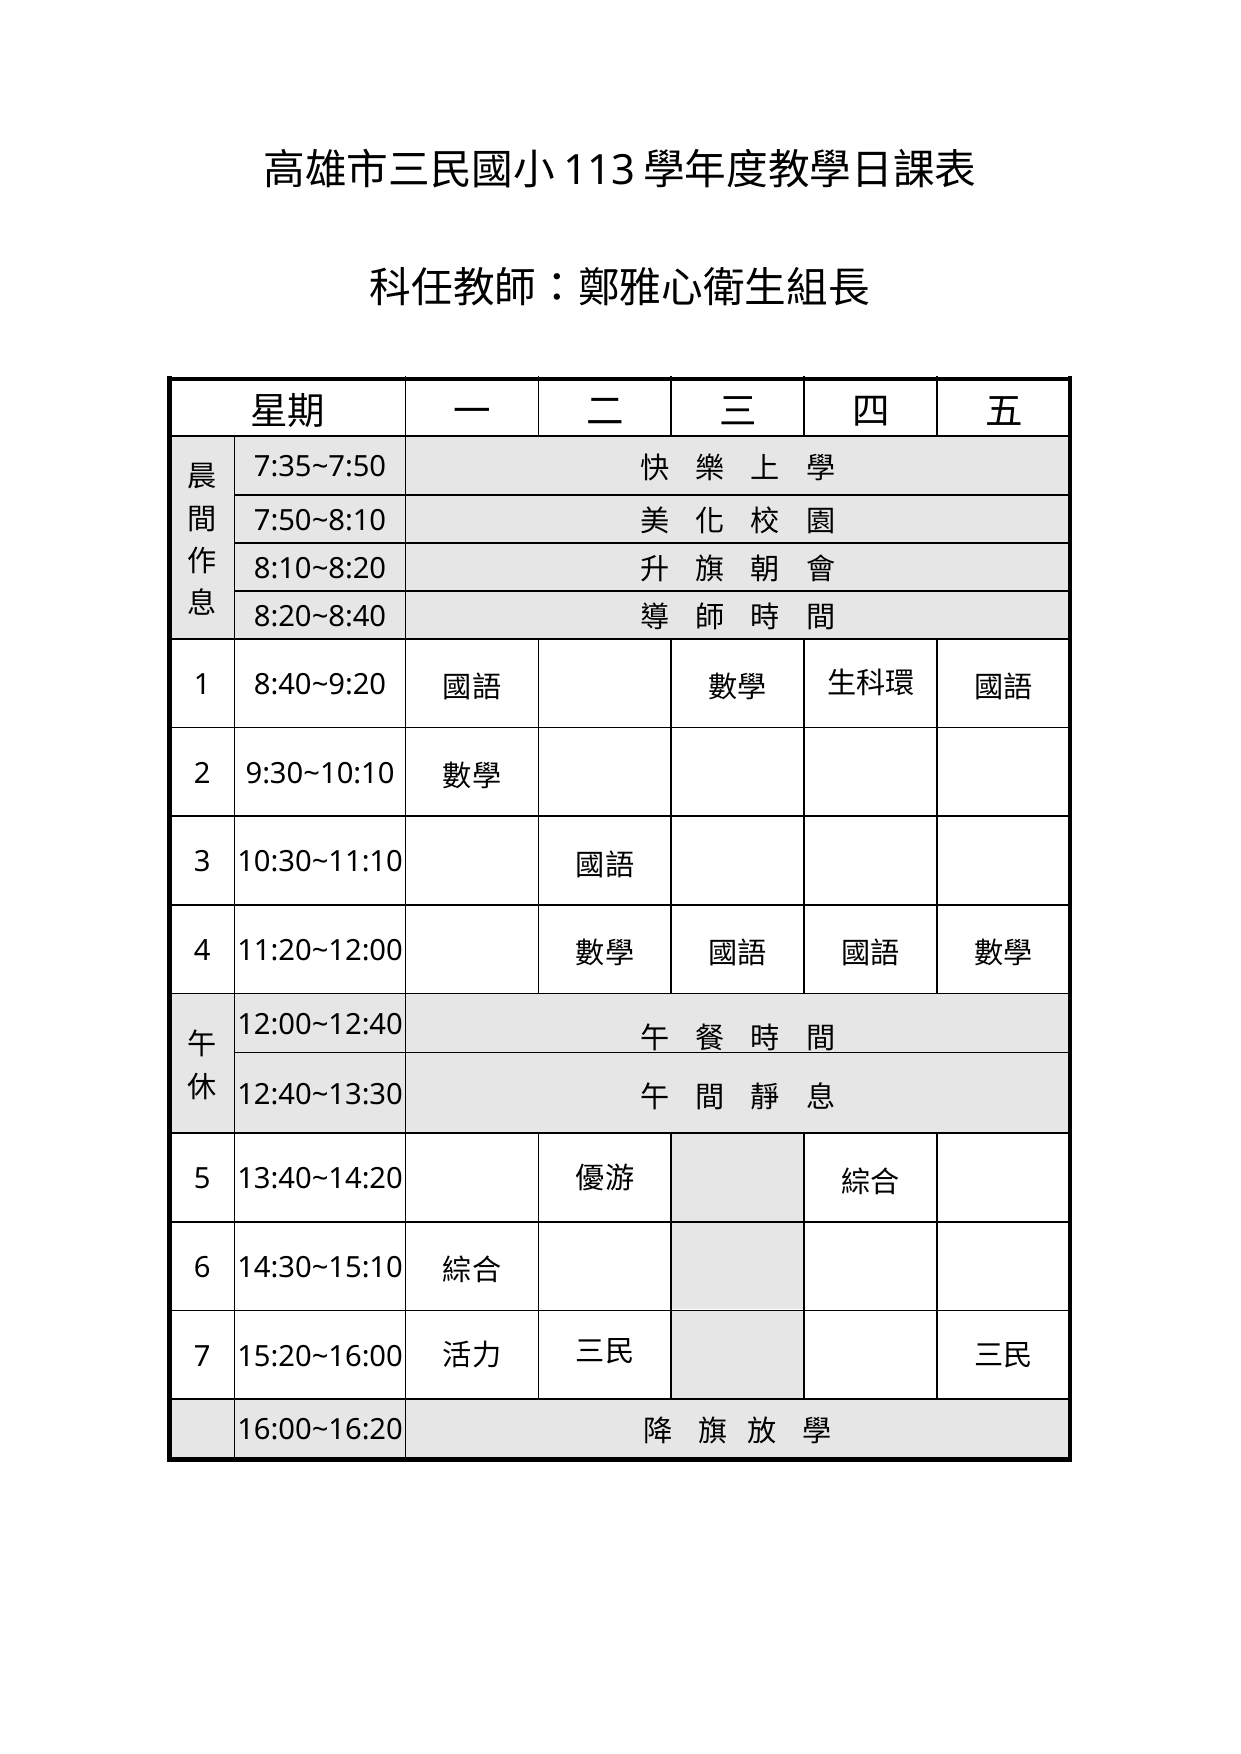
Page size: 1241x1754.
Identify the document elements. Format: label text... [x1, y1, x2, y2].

table_cell [805, 817, 936, 904]
table_cell 升 旗 朝 會 [406, 544, 1068, 590]
table_cell 10:30~11:10 [235, 817, 405, 904]
table_cell [406, 1134, 538, 1221]
table_cell 7:35~7:50 [235, 437, 405, 494]
table_cell 數學 [406, 728, 538, 815]
table_cell 國語 [539, 817, 670, 904]
table_cell [805, 728, 936, 815]
table_cell 數學 [672, 640, 803, 727]
table_cell 五 [938, 381, 1068, 435]
table_cell [672, 1223, 803, 1309]
table_cell 12:40~13:30 [235, 1053, 405, 1132]
table_cell [938, 817, 1068, 904]
table_cell 11:20~12:00 [235, 906, 405, 993]
table_cell 三民 揚帆 [539, 1311, 670, 1398]
table_cell 2 [172, 728, 234, 815]
table_cell [539, 728, 670, 815]
table_cell [406, 906, 538, 993]
table_cell 一 [406, 381, 538, 435]
table_cell 15:20~16:00 [235, 1311, 405, 1398]
table_cell 7:50~8:10 [235, 496, 405, 542]
table_cell 8:10~8:20 [235, 544, 405, 590]
table_cell [539, 640, 670, 727]
table_cell 美 化 校 園 [406, 496, 1068, 542]
table_cell 午休 [172, 994, 234, 1132]
table_cell 國語 [406, 640, 538, 727]
table_cell 數學 [539, 906, 670, 993]
table_cell 9:30~10:10 [235, 728, 405, 815]
table_cell 1 [172, 640, 234, 727]
table_cell 12:00~12:40 [235, 994, 405, 1052]
table_cell 3 [172, 817, 234, 904]
table_cell [938, 1223, 1068, 1309]
table_cell [938, 728, 1068, 815]
table_cell 優游 書林 [539, 1134, 670, 1221]
table_cell 5 [172, 1134, 234, 1221]
table_cell [938, 1134, 1068, 1221]
table_cell 二 [539, 381, 670, 435]
table_cell 四 [805, 381, 936, 435]
table_cell 生科環 三部曲 [805, 640, 936, 727]
table_cell 7 [172, 1311, 234, 1398]
table_cell 降 旗 放 學 [406, 1400, 1068, 1457]
table_cell 晨間作息 [172, 437, 234, 638]
table_cell 綜合 [805, 1134, 936, 1221]
table_cell 國語 [672, 906, 803, 993]
table_cell 國語 [938, 640, 1068, 727]
table_cell [406, 817, 538, 904]
table_cell 13:40~14:20 [235, 1134, 405, 1221]
table_cell 綜合 [406, 1223, 538, 1309]
table_cell [672, 1311, 803, 1398]
table_cell 午 間 靜 息 [406, 1053, 1068, 1132]
table_cell 14:30~15:10 [235, 1223, 405, 1309]
table_cell 活力 三民誌 [406, 1311, 538, 1398]
table_cell 數學 [938, 906, 1068, 993]
table_cell 三民 輕騎 [938, 1311, 1068, 1398]
table_cell [672, 728, 803, 815]
table_cell [672, 1134, 803, 1221]
table_cell 三 [672, 381, 803, 435]
table_cell [672, 817, 803, 904]
table_cell [539, 1223, 670, 1309]
table_cell 8:20~8:40 [235, 592, 405, 638]
table_cell 4 [172, 906, 234, 993]
table_cell 星期 [172, 381, 405, 435]
table_header 高雄市三民國小113學年度教學日課表 科任教師：鄭雅心衛生組長 [169, 136, 1070, 376]
table_cell 午 餐 時 間 [406, 994, 1068, 1052]
table_cell 快 樂 上 學 [406, 437, 1068, 494]
table_cell [805, 1311, 936, 1398]
table_cell [172, 1400, 234, 1457]
table_cell 導 師 時 間 [406, 592, 1068, 638]
table_cell 8:40~9:20 [235, 640, 405, 727]
table_cell [805, 1223, 936, 1309]
table_cell 16:00~16:20 [235, 1400, 405, 1457]
table_cell 6 [172, 1223, 234, 1309]
table_cell 國語 [805, 906, 936, 993]
